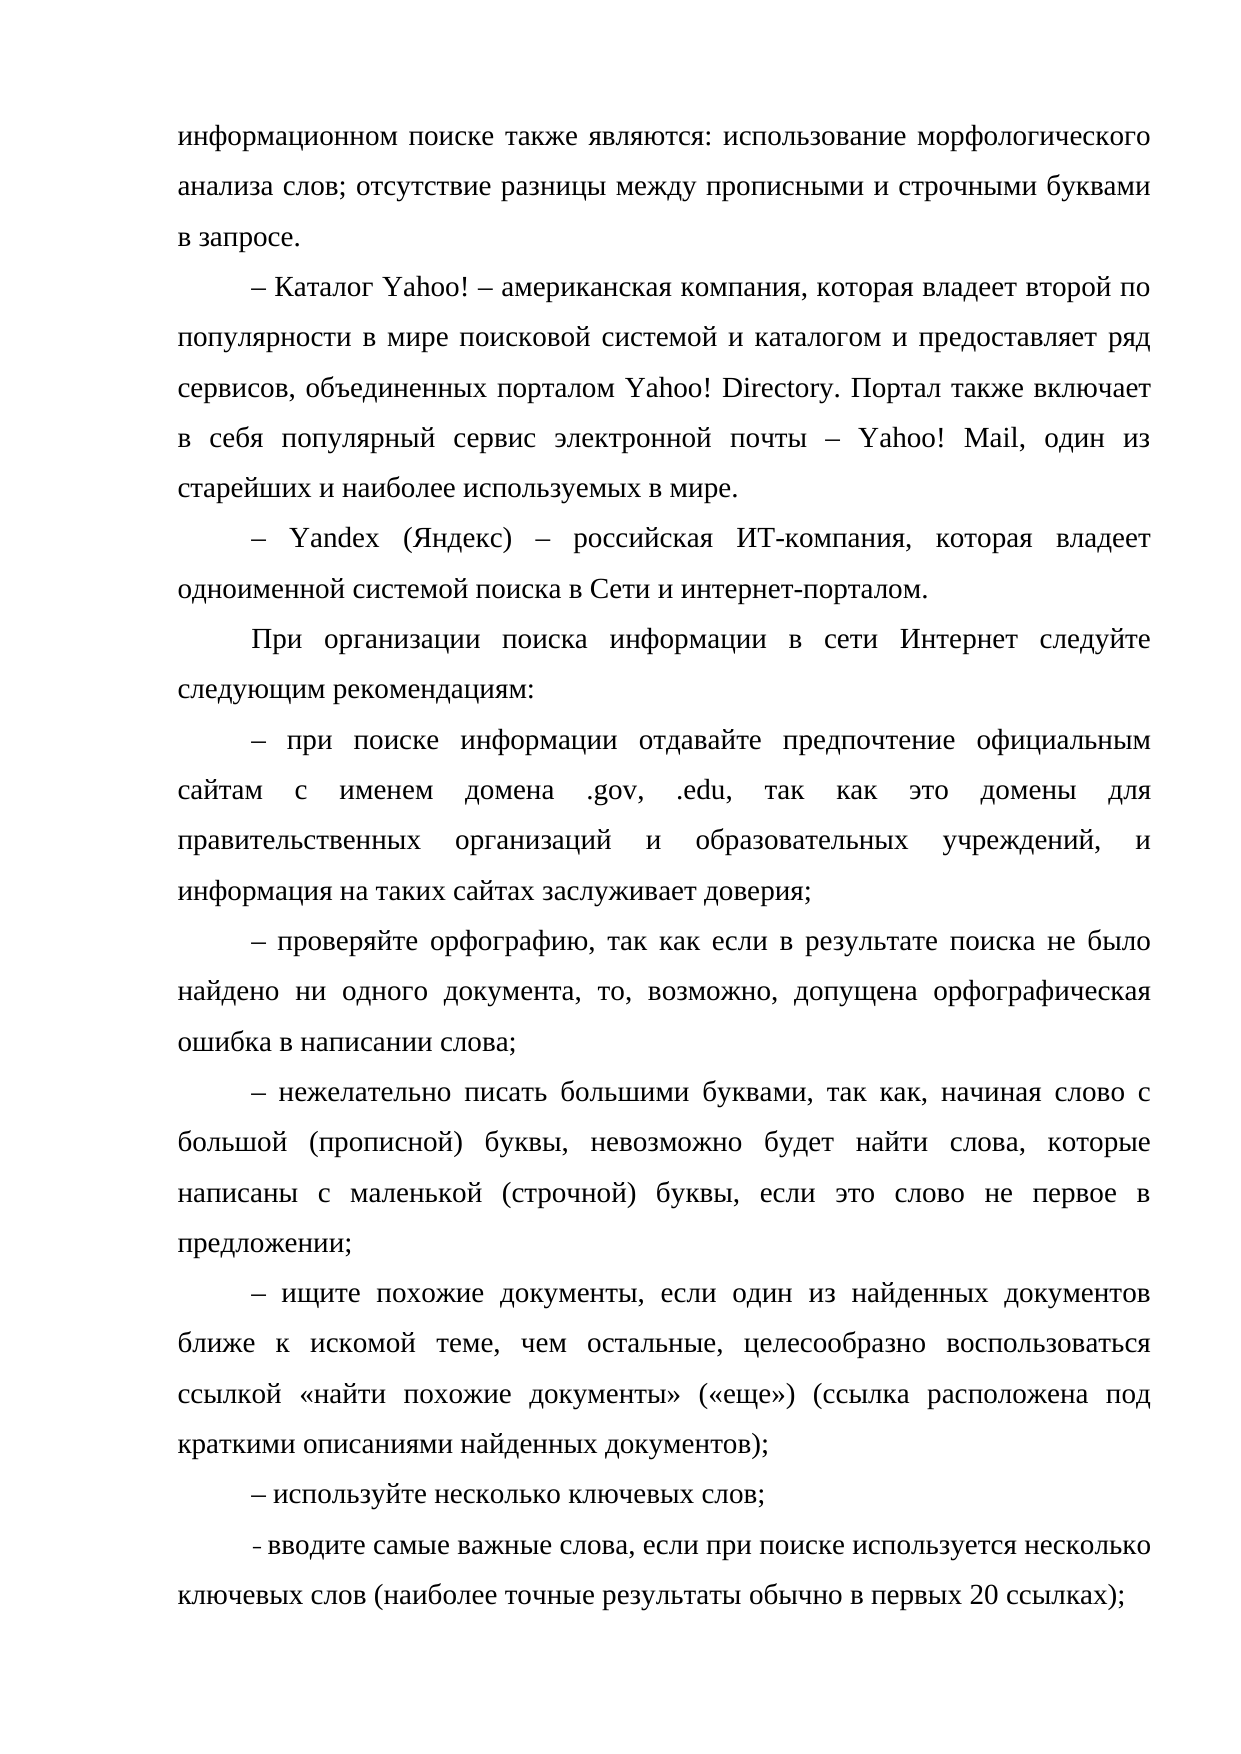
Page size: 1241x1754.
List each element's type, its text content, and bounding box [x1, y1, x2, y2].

text – нежелательно писать большими буквами, так как, начиная слово с большой (прописной) буквы, невозможно будет найти слова, которые написаны с маленькой (строчной) буквы, если это слово не первое в предложении; [177, 1074, 1152, 1258]
text – ищите похожие документы, если один из найденных документов ближе к искомой теме, чем остальные, целесообразно воспользоваться ссылкой «найти похожие документы» («еще») (ссылка расположена под краткими описаниями найденных документов); [177, 1275, 1152, 1460]
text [177, 118, 1152, 252]
text – вводите самые важные слова, если при поиске используется несколько ключевых слов (наиболее точные результаты обычно в первых 20 ссылках); [177, 1527, 1152, 1611]
text – используйте несколько ключевых слов; [177, 1477, 1152, 1510]
text – Yandex (Яндекс) – российская ИТ-компания, которая владеет одноименной системой поиска в Сети и интернет-порталом. [177, 521, 1152, 604]
text – при поиске информации отдавайте предпочтение официальным сайтам с именем домена .gov, .edu, так как это домены для правительственных организаций и образовательных учреждений, и информация на таких сайтах заслуживает доверия; [177, 722, 1152, 906]
text – проверяйте орфографию, так как если в результате поиска не было найдено ни одного документа, то, возможно, допущена орфографическая ошибка в написании слова; [177, 923, 1152, 1057]
text При организации поиска информации в сети Интернет следуйте следующим рекомендациям: [177, 621, 1152, 705]
text – Каталог Yahoo! – американская компания, которая владеет второй по популярности в мире поисковой системой и каталогом и предоставляет ряд сервисов, объединенных порталом Yahoo! Directory. Портал также включает в себя популярный сервис электронной почты – Yahoo! Mail, один из старейших и наиболее используемых в мире. [177, 269, 1152, 504]
